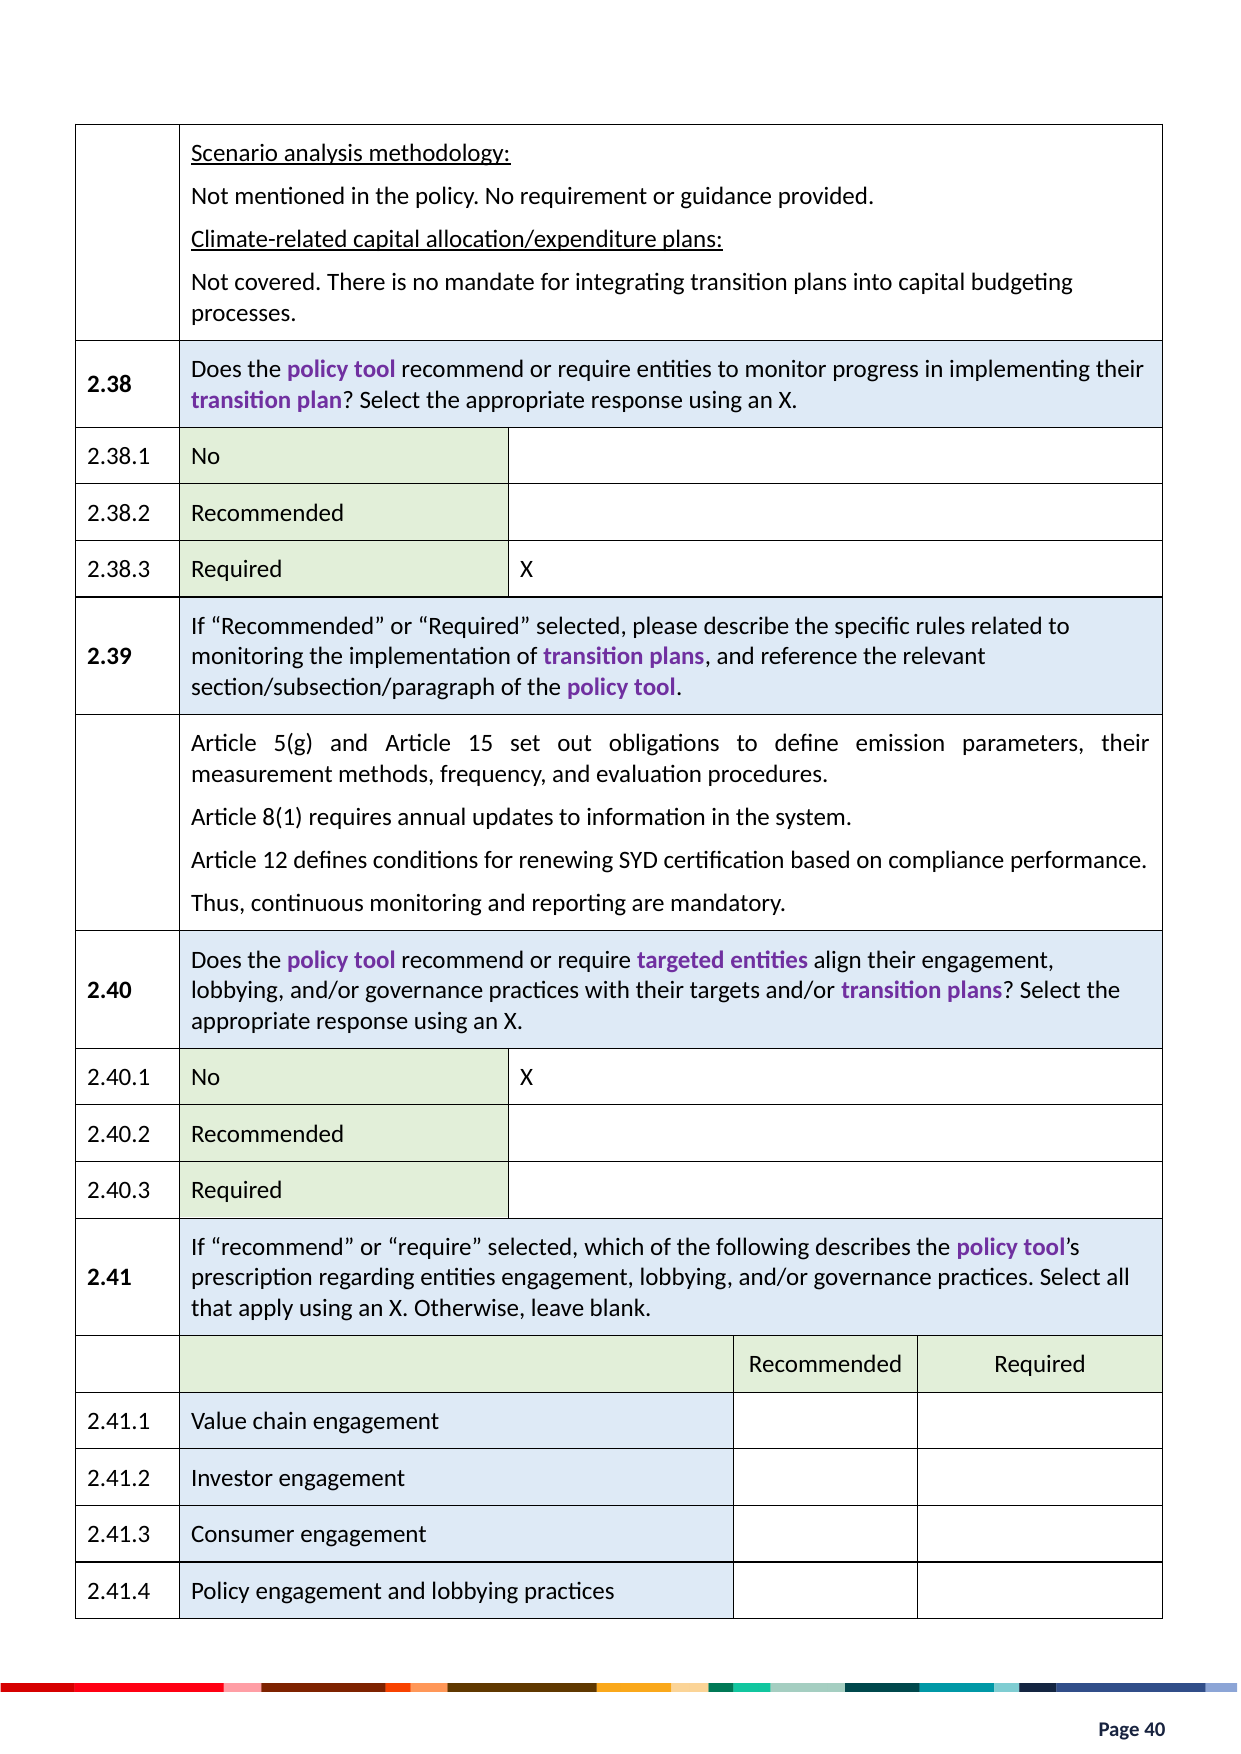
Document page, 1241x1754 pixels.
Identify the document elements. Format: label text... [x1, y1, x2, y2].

table_cell [509, 484, 1162, 540]
table_cell No [180, 428, 508, 483]
table_cell 2.38 [76, 341, 179, 427]
table_cell 2.41.3 [76, 1506, 179, 1561]
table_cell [180, 125, 1162, 340]
table_cell 2.40.2 [76, 1105, 179, 1161]
table_cell Investor engagement [180, 1449, 733, 1505]
table_cell 2.38.3 [76, 541, 179, 596]
table_cell Required [180, 541, 508, 596]
table_cell X [509, 1049, 1162, 1104]
table_cell X [509, 541, 1162, 596]
table_cell Policy engagement and lobbying practices [180, 1563, 733, 1618]
table_cell If “Recommended” or “Required” selected, please describe the specific rules related to monitoring the implementation of transition plans, and reference the relevant section/subsection/paragraph of the policy tool. [180, 598, 1162, 714]
table_cell [509, 428, 1162, 483]
table_cell [76, 1336, 179, 1392]
table_cell 2.38.1 [76, 428, 179, 483]
table_cell [918, 1449, 1162, 1505]
table_cell 2.41.2 [76, 1449, 179, 1505]
table_cell [734, 1563, 917, 1618]
table_cell [918, 1506, 1162, 1561]
table_cell Required [180, 1162, 508, 1217]
table_cell Consumer engagement [180, 1506, 733, 1561]
table_cell [918, 1393, 1162, 1448]
table_cell 2.40.1 [76, 1049, 179, 1104]
table_cell Does the policy tool recommend or require entities to monitor progress in implementing their transition plan? Select the appropriate response using an X. [180, 341, 1162, 427]
table_cell [734, 1393, 917, 1448]
table_cell 2.40 [76, 931, 179, 1048]
table_cell 2.38.2 [76, 484, 179, 540]
table_cell Recommended [180, 1105, 508, 1161]
table_cell [180, 1336, 733, 1392]
table_cell 2.39 [76, 598, 179, 714]
table_cell If “recommend” or “require” selected, which of the following describes the policy tool’s prescription regarding entities engagement, lobbying, and/or governance practices. Select all that apply using an X. Otherwise, leave blank. [180, 1219, 1162, 1335]
table_cell 2.41.1 [76, 1393, 179, 1448]
table_cell Recommended [180, 484, 508, 540]
picture [0, 1683, 1236, 1692]
table_cell 2.41 [76, 1219, 179, 1335]
table_cell 2.40.3 [76, 1162, 179, 1217]
table_cell [918, 1563, 1162, 1618]
table_cell Value chain engagement [180, 1393, 733, 1448]
table_cell Does the policy tool recommend or require targeted entities align their engagement, lobbying, and/or governance practices with their targets and/or transition plans? Select the appropriate response using an X. [180, 931, 1162, 1048]
table_cell Article 5(g) and Article 15 set out obligations to define emission parameters, their measurement methods, frequency, and evaluation procedures. Article 8(1) requires annual updates to information in the system. Article 12 defines conditions for renewing SYD certification based on compliance performance. Thus, continuous monitoring and reporting are mandatory. [180, 715, 1162, 930]
table_cell [509, 1162, 1162, 1217]
table_cell [509, 1105, 1162, 1161]
table_cell Recommended [734, 1336, 917, 1392]
table_cell [734, 1449, 917, 1505]
table_cell [76, 715, 179, 930]
table_cell Required [918, 1336, 1162, 1392]
table_cell No [180, 1049, 508, 1104]
table_cell 2.41.4 [76, 1563, 179, 1618]
table_cell [734, 1506, 917, 1561]
table_cell [76, 125, 179, 340]
